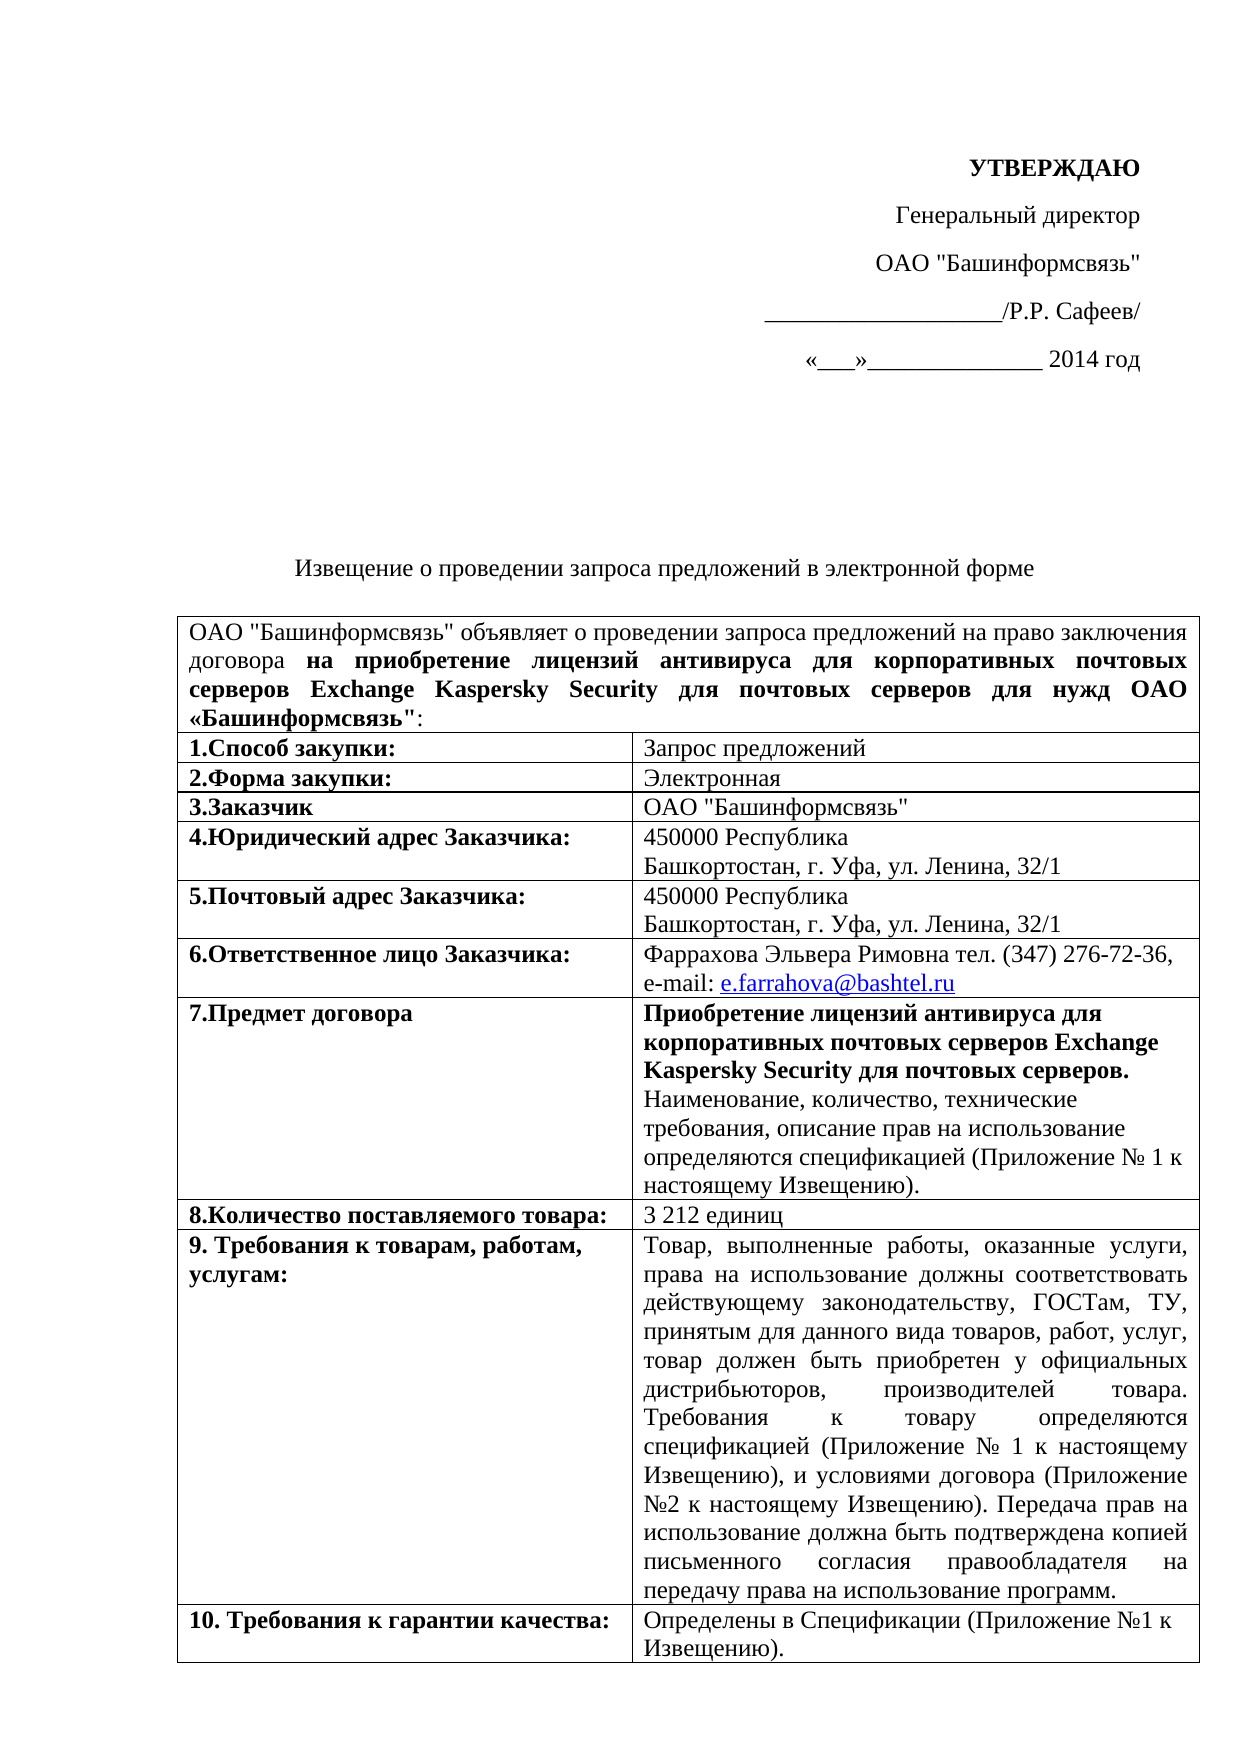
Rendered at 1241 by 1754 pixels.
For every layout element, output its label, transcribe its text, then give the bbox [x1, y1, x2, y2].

table_cell 4.Юридический адрес Заказчика: [178, 822, 632, 880]
table_cell Запрос предложений [633, 733, 1199, 762]
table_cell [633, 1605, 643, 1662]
table_cell 9. Требования к товарам, работам, услугам: [178, 1230, 632, 1604]
table_cell 3 212 единиц [633, 1200, 1199, 1229]
table_cell Товар, выполненные работы, оказанные услуги, права на использование должны соответствовать действующему законодательству, ГОСТам, ТУ, принятым для данного вида товаров, работ, услуг, товар должен быть приобретен у официальных дистрибьюторов, производителей товара. Требования к товару определяются спецификацией (Приложение № 1 к настоящему Извещению), и условиями договора (Приложение №2 к настоящему Извещению). Передача прав на использование должна быть подтверждена копией письменного согласия правообладателя на передачу права на использование программ. [633, 1230, 1199, 1604]
table_cell Электронная [633, 763, 1199, 791]
table_cell 450000 Республика Башкортостан, г. Уфа, ул. Ленина, 32/1 [633, 881, 1199, 938]
table_cell 2.Форма закупки: [178, 763, 632, 791]
table_cell 6.Ответственное лицо Заказчика: [178, 939, 632, 997]
text Извещение о проведении запроса предложений в электронной форме [177, 553, 1152, 582]
table_cell 3.Заказчик [178, 793, 632, 821]
table_header ОАО "Башинформсвязь" объявляет о проведении запроса предложений на право заключения договора на приобретение лицензий антивируса для корпоративных почтовых серверов Exchange Kaspersky Security для почтовых серверов для нужд ОАО «Башинформсвязь": [178, 617, 1199, 732]
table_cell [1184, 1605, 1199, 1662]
table_cell Приобретение лицензий антивируса для корпоративных почтовых серверов Exchange Kaspersky Security для почтовых серверов. Наименование, количество, технические требования, описание прав на использование определяются спецификацией (Приложение № 1 к настоящему Извещению). [633, 998, 1199, 1199]
table_cell Фаррахова Эльвера Римовна тел. (347) 276-72-36, e-mail: e.farrahova@bashtel.ru [633, 939, 1199, 997]
table_cell 1.Способ закупки: [178, 733, 632, 762]
table_cell 8.Количество поставляемого товара: [178, 1200, 632, 1229]
table_cell ОАО "Башинформсвязь" [633, 793, 1199, 821]
table_cell 7.Предмет договора [178, 998, 632, 1199]
table_cell 10. Требования к гарантии качества: [178, 1605, 632, 1662]
table_cell 450000 Республика Башкортостан, г. Уфа, ул. Ленина, 32/1 [633, 822, 1199, 880]
table_cell 5.Почтовый адрес Заказчика: [178, 881, 632, 938]
